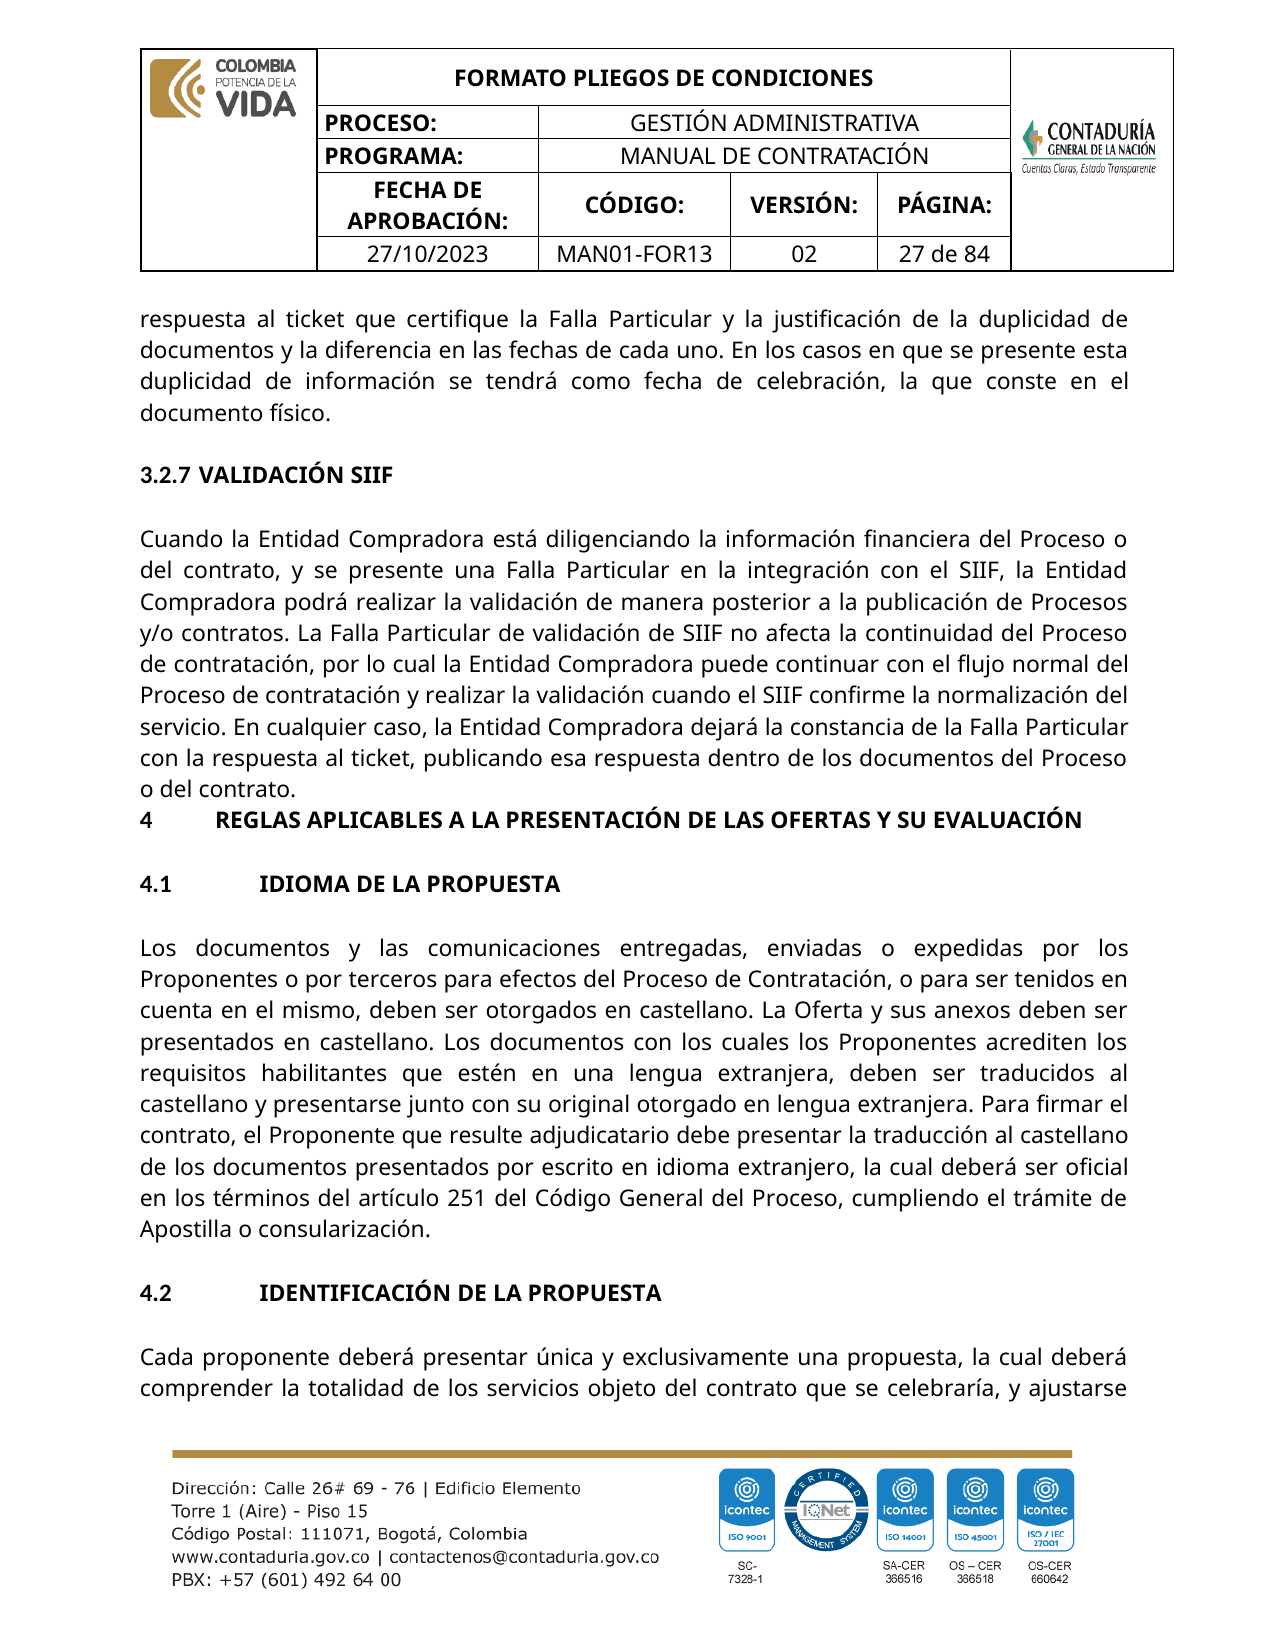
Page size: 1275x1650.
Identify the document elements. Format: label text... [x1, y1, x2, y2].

subtitle VALIDACIÓN SIIF [139, 459, 1129, 490]
picture [1012, 108, 1167, 186]
picture [148, 50, 307, 123]
subtitle IDENTIFICACIÓN DE LA PROPUESTA [139, 1277, 1129, 1308]
picture [0, 1418, 1275, 1638]
text Los documentos y las comunicaciones entregadas, enviadas o expedidas por los Proponentes o por terceros para efectos del Proceso de Contratación, o para ser tenidos en cuenta en el mismo, deben ser otorgados en castellano. La Oferta y sus anexos deben ser presentados en castellano. Los documentos con los cuales los Proponentes acrediten los requisitos habilitantes que estén en una lengua extranjera, deben ser traducidos al castellano y presentarse junto con su original otorgado en lengua extranjera. Para firmar el contrato, el Proponente que resulte adjudicatario debe presentar la traducción al castellano de los documentos presentados por escrito en idioma extranjero, la cual deberá ser oficial en los términos del artículo 251 del Código General del Proceso, cumpliendo el trámite de Apostilla o consularización. [139, 932, 1129, 1244]
text Cuando la Entidad Compradora está diligenciando la información financiera del Proceso o del contrato, y se presente una Falla Particular en la integración con el SIIF, la Entidad Compradora podrá realizar la validación de manera posterior a la publicación de Procesos y/o contratos. La Falla Particular de validación de SIIF no afecta la continuidad del Proceso de contratación, por lo cual la Entidad Compradora puede continuar con el flujo normal del Proceso de contratación y realizar la validación cuando el SIIF confirme la normalización del servicio. En cualquier caso, la Entidad Compradora dejará la constancia de la Falla Particular con la respuesta al ticket, publicando esa respuesta dentro de los documentos del Proceso o del contrato. [139, 523, 1129, 804]
subtitle REGLAS APLICABLES A LA PRESENTACIÓN DE LAS OFERTAS Y SU EVALUACIÓN [139, 804, 1129, 836]
list IDIOMA DE LA PROPUESTA [139, 868, 1129, 899]
